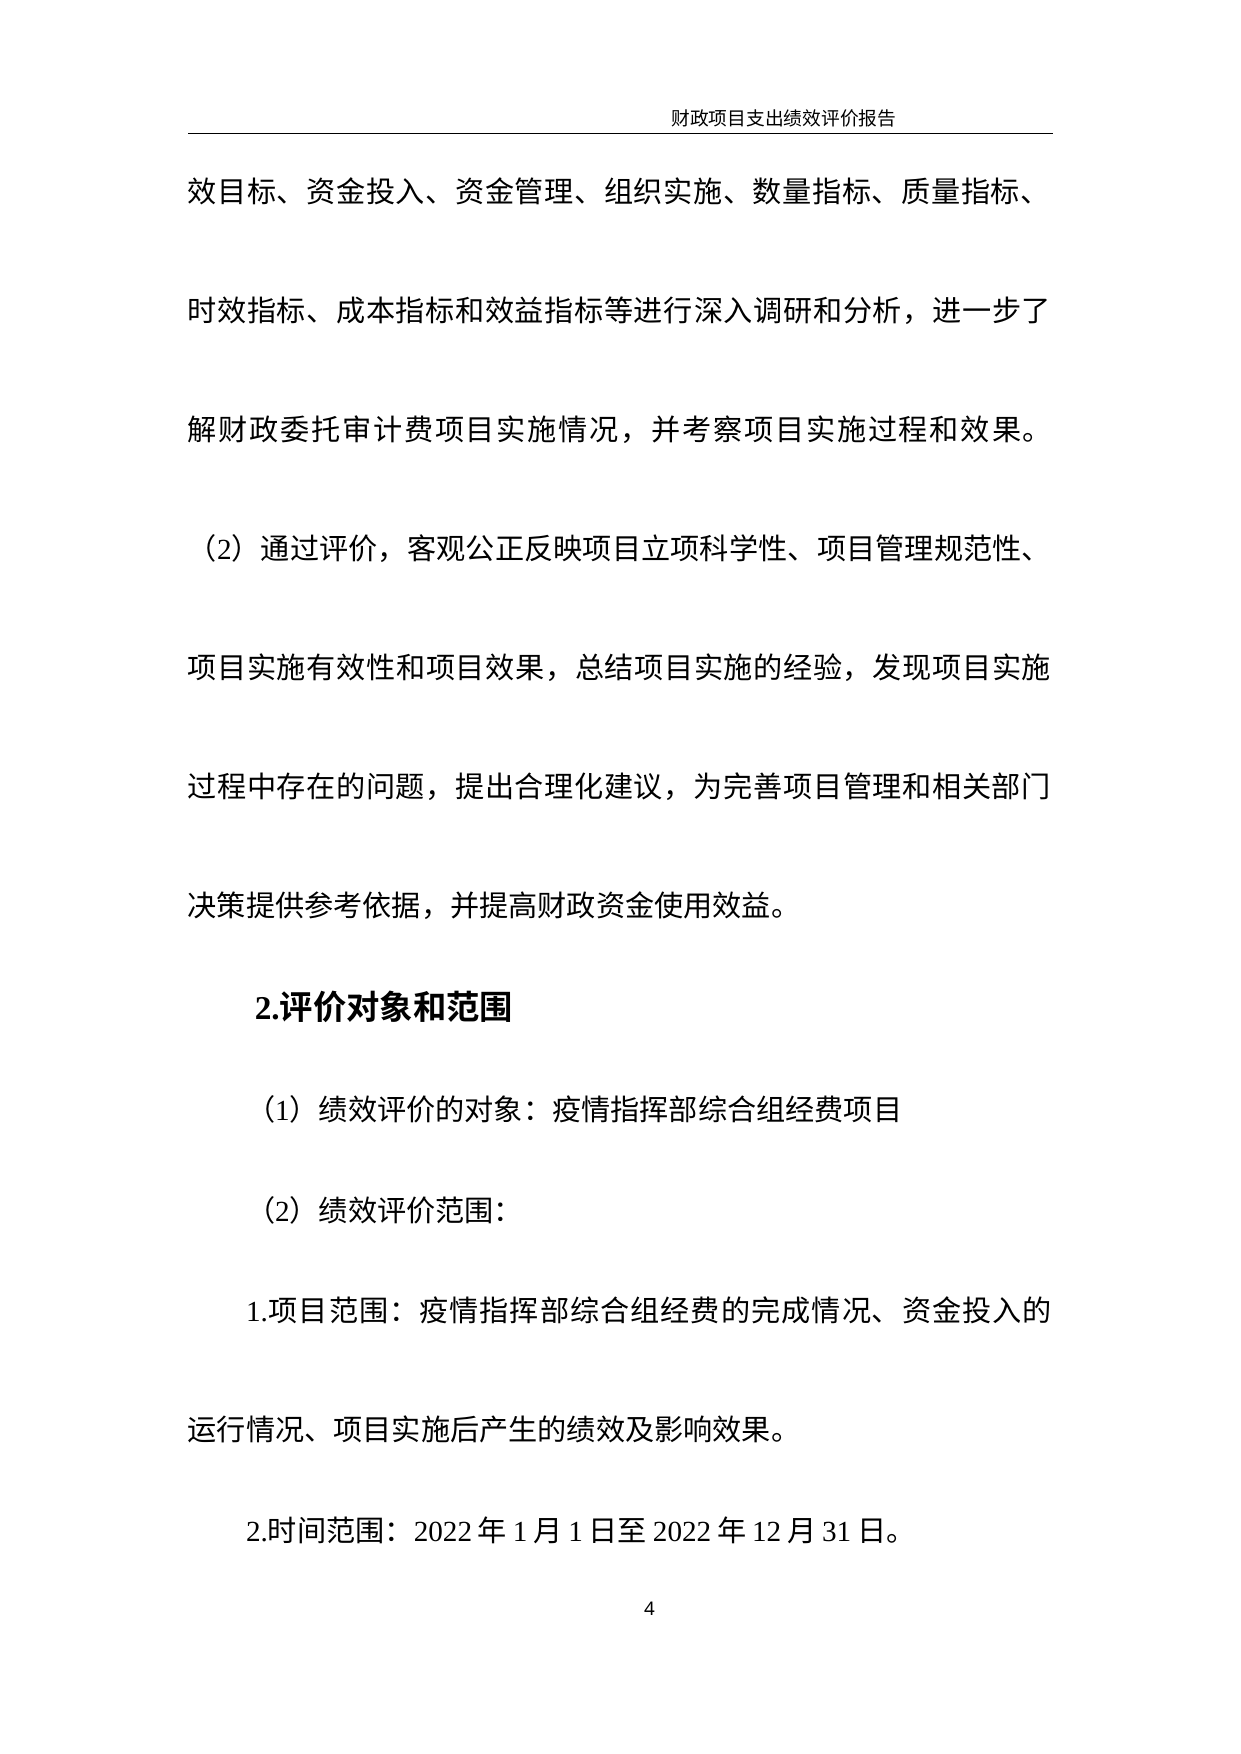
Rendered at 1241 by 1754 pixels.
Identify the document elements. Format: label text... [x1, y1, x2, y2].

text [187, 150, 1053, 944]
text 2.时间范围：2022年1月1日至2022年12月31日。 [187, 1489, 1053, 1568]
subtitle 2.评价对象和范围 [187, 965, 1053, 1044]
text （2）绩效评价范围： [187, 1169, 1053, 1248]
text （1）绩效评价的对象：疫情指挥部综合组经费项目 [187, 1068, 1053, 1148]
text 1.项目范围：疫情指挥部综合组经费的完成情况、资金投入的运行情况、项目实施后产生的绩效及影响效果。 [187, 1269, 1053, 1468]
